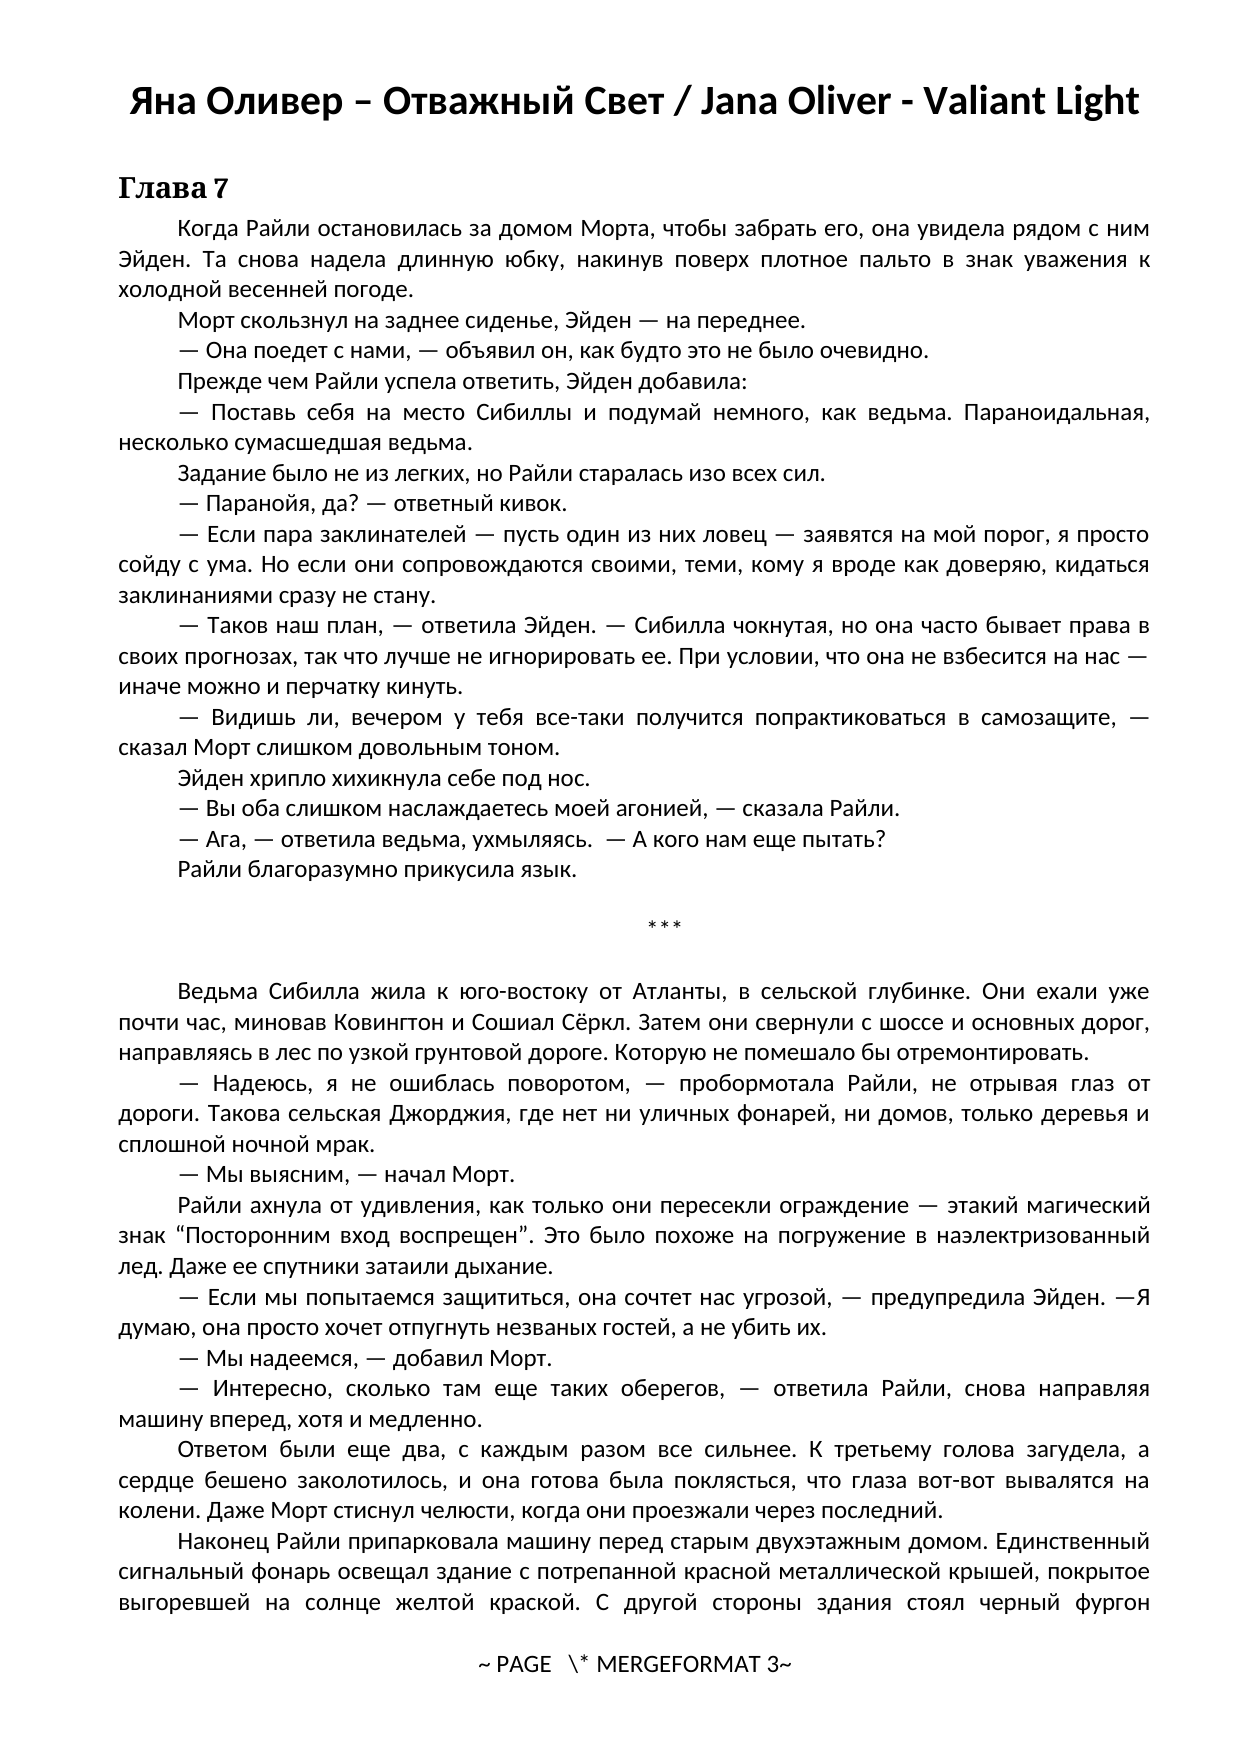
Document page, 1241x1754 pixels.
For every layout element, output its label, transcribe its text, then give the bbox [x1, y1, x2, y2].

text Морт скользнул на заднее сиденье, Эйден — на переднее. [118, 304, 1152, 334]
text Ведьма Сибилла жила к юго-востоку от Атланты, в сельской глубинке. Они ехали уже почти час, миновав Ковингтон и Сошиал Сёркл. Затем они свернули с шоссе и основных дорог, направляясь в лес по узкой грунтовой дороге. Которую не помешало бы отремонтировать. [118, 976, 1152, 1067]
text Прежде чем Райли успела ответить, Эйден добавила: [118, 365, 1152, 396]
text Задание было не из легких, но Райли старалась изо всех сил. [118, 457, 1152, 487]
text *** [118, 914, 1152, 945]
text Ответом были еще два, с каждым разом все сильнее. К третьему голова загудела, а сердце бешено заколотилось, и она готова была поклясться, что глаза вот-вот вывалятся на колени. Даже Морт стиснул челюсти, когда они проезжали через последний. [118, 1433, 1152, 1525]
text — Если мы попытаемся защититься, она сочтет нас угрозой, — предупредила Эйден. —Я думаю, она просто хочет отпугнуть незваных гостей, а не убить их. [118, 1281, 1152, 1342]
text — Вы оба слишком наслаждаетесь моей агонией, — сказала Райли. [118, 792, 1152, 823]
text — Таков наш план, — ответила Эйден. — Сибилла чокнутая, но она часто бывает права в своих прогнозах, так что лучше не игнорировать ее. При условии, что она не взбесится на нас — иначе можно и перчатку кинуть. [118, 609, 1152, 701]
text — Надеюсь, я не ошиблась поворотом, — пробормотала Райли, не отрывая глаз от дороги. Такова сельская Джорджия, где нет ни уличных фонарей, ни домов, только деревья и сплошной ночной мрак. [118, 1067, 1152, 1159]
subtitle Глава 7 [118, 173, 1152, 206]
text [118, 1525, 1152, 1616]
text — Поставь себя на место Сибиллы и подумай немного, как ведьма. Параноидальная, несколько сумасшедшая ведьма. [118, 396, 1152, 457]
text — Если пара заклинателей — пусть один из них ловец — заявятся на мой порог, я просто сойду с ума. Но если они сопровождаются своими, теми, кому я вроде как доверяю, кидаться заклинаниями сразу не стану. [118, 518, 1152, 609]
text — Паранойя, да? — ответный кивок. [118, 487, 1152, 518]
text — Видишь ли, вечером у тебя все-таки получится попрактиковаться в самозащите, — сказал Морт слишком довольным тоном. [118, 701, 1152, 762]
text Райли ахнула от удивления, как только они пересекли ограждение — этакий магический знак “Посторонним вход воспрещен”. Это было похоже на погружение в наэлектризованный лед. Даже ее спутники затаили дыхание. [118, 1189, 1152, 1281]
text — Мы надеемся, — добавил Морт. [118, 1342, 1152, 1372]
text — Мы выясним, — начал Морт. [118, 1159, 1152, 1189]
text Райли благоразумно прикусила язык. [118, 853, 1152, 884]
text Когда Райли остановилась за домом Морта, чтобы забрать его, она увидела рядом с ним Эйден. Та снова надела длинную юбку, накинув поверх плотное пальто в знак уважения к холодной весенней погоде. [118, 212, 1152, 304]
text — Она поедет с нами, — объявил он, как будто это не было очевидно. [118, 334, 1152, 365]
text — Ага, — ответила ведьма, ухмыляясь. — А кого нам еще пытать? [118, 823, 1152, 853]
text — Интересно, сколько там еще таких оберегов, — ответила Райли, снова направляя машину вперед, хотя и медленно. [118, 1372, 1152, 1433]
text Эйден хрипло хихикнула себе под нос. [118, 762, 1152, 792]
